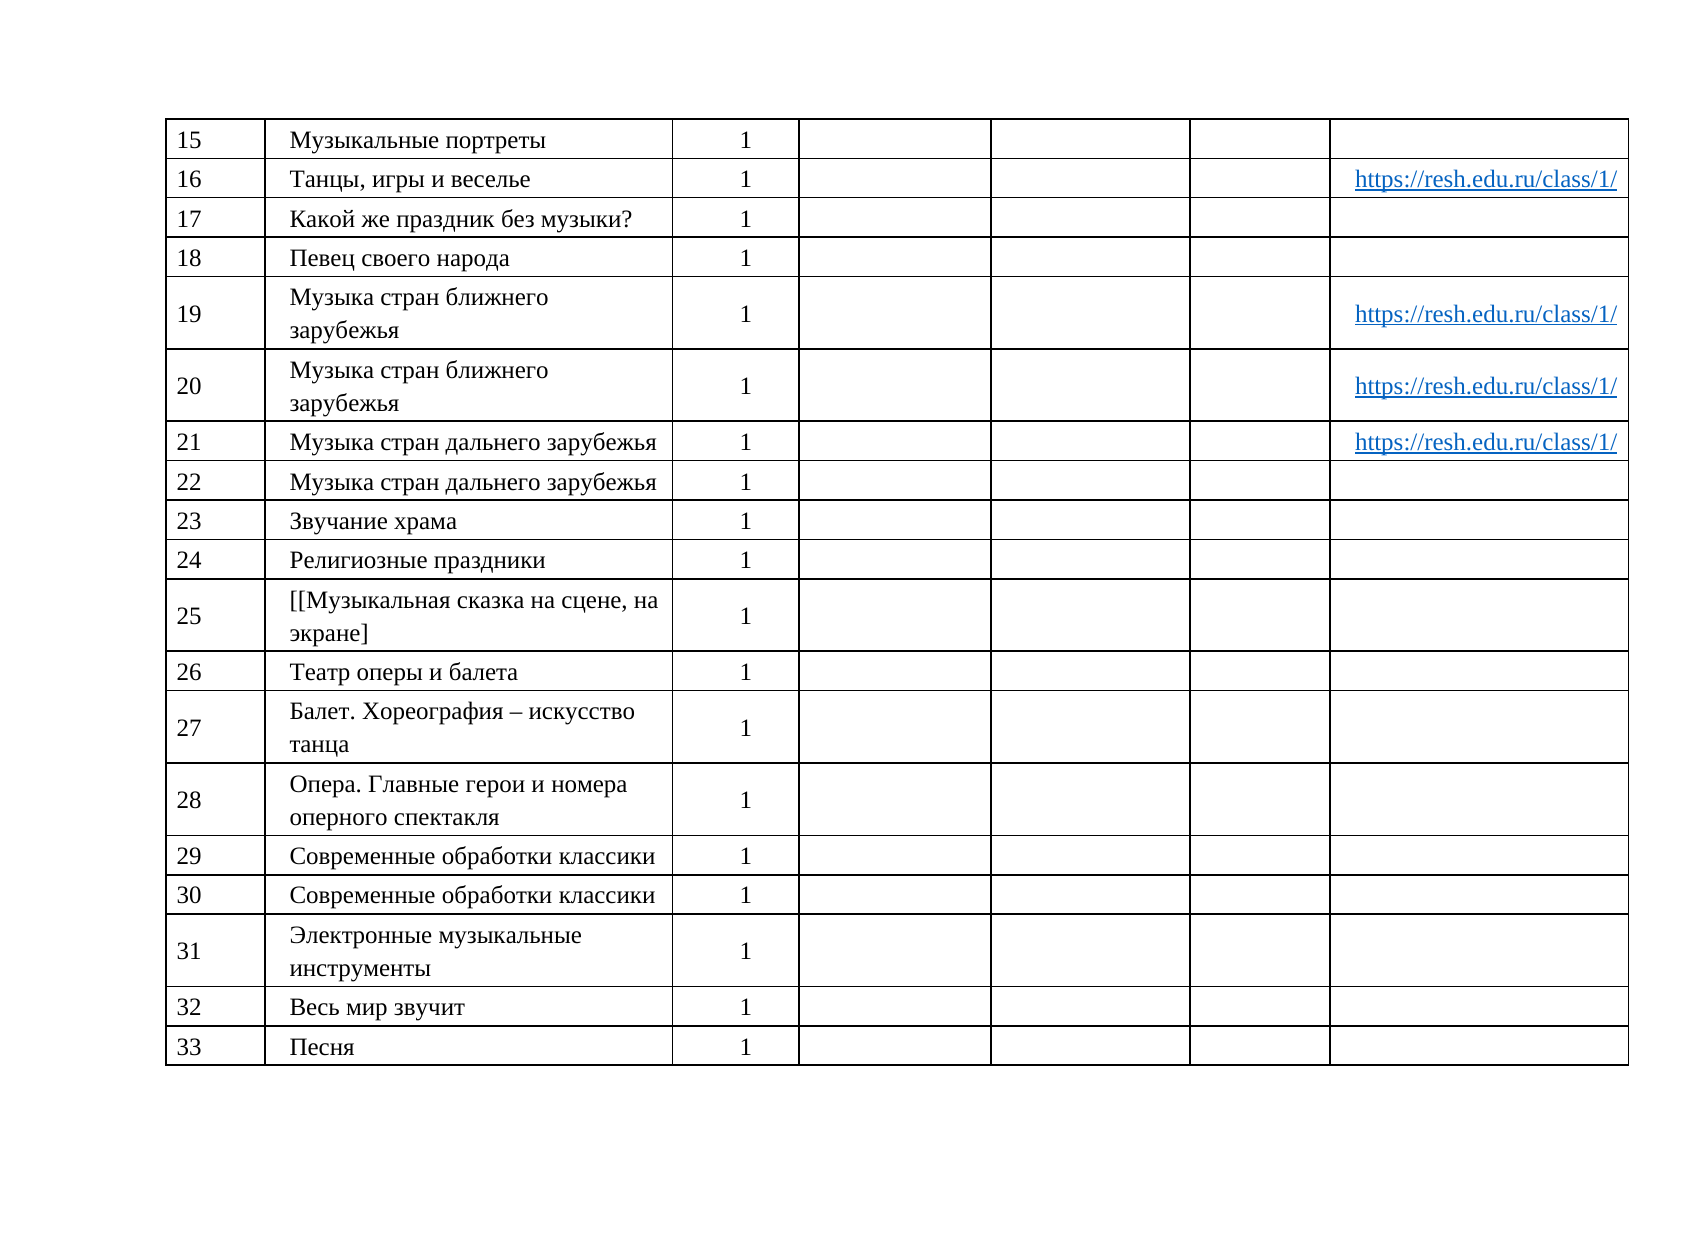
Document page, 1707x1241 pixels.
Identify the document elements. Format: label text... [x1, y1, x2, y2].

table_cell [992, 836, 1189, 874]
table_cell https://resh.edu.ru/class/1/ [1331, 159, 1628, 197]
table_cell [800, 501, 990, 538]
table_cell [992, 422, 1189, 460]
table_cell 21 [167, 422, 264, 460]
table_cell [1331, 120, 1628, 157]
table_cell 1 [673, 422, 798, 460]
table_cell 1 [673, 764, 798, 834]
table_cell [800, 540, 990, 578]
table_cell [800, 422, 990, 460]
table_cell 1 [673, 120, 798, 157]
table_cell [992, 876, 1189, 913]
table_cell [1331, 836, 1628, 874]
table_cell Музыка стран ближнего зарубежья [266, 350, 672, 420]
table_cell [992, 238, 1189, 276]
table_cell [1331, 876, 1628, 913]
table_cell [800, 159, 990, 197]
table_cell [1191, 501, 1329, 538]
table_cell [1191, 876, 1329, 913]
table_cell [992, 277, 1189, 348]
table_cell [1191, 540, 1329, 578]
table_cell 25 [167, 580, 264, 650]
table_cell [1191, 461, 1329, 499]
table_cell [1331, 691, 1628, 762]
table_cell Какой же праздник без музыки? [266, 198, 672, 236]
table_cell [1191, 277, 1329, 348]
table_cell Музыкальные портреты [266, 120, 672, 157]
table_cell 32 [167, 987, 264, 1025]
table_cell 15 [167, 120, 264, 157]
table_cell [1191, 764, 1329, 834]
table_cell [992, 120, 1189, 157]
table_cell Музыка стран дальнего зарубежья [266, 422, 672, 460]
table_cell [800, 691, 990, 762]
table_cell [800, 238, 990, 276]
table_cell [1331, 1027, 1628, 1064]
table_cell [1191, 1027, 1329, 1064]
table_cell [1331, 461, 1628, 499]
table_cell [1331, 764, 1628, 834]
table_cell [992, 691, 1189, 762]
table_cell 18 [167, 238, 264, 276]
table_cell 31 [167, 915, 264, 986]
table_cell Танцы, игры и веселье [266, 159, 672, 197]
table_cell Музыка стран дальнего зарубежья [266, 461, 672, 499]
table_cell [992, 540, 1189, 578]
table_cell 29 [167, 836, 264, 874]
table_cell https://resh.edu.ru/class/1/ [1331, 277, 1628, 348]
table_cell [1331, 238, 1628, 276]
table_cell 1 [673, 277, 798, 348]
table_cell Песня [266, 1027, 672, 1064]
table_cell 24 [167, 540, 264, 578]
table_cell [800, 350, 990, 420]
table_cell [1191, 987, 1329, 1025]
table_cell Современные обработки классики [266, 836, 672, 874]
table_cell 1 [673, 198, 798, 236]
table_cell [1191, 691, 1329, 762]
table_cell https://resh.edu.ru/class/1/ [1331, 350, 1628, 420]
table_cell [1191, 238, 1329, 276]
table_cell 1 [673, 876, 798, 913]
table_cell 27 [167, 691, 264, 762]
table_cell [992, 501, 1189, 538]
table_cell [992, 580, 1189, 650]
table_cell Театр оперы и балета [266, 652, 672, 690]
table_cell 16 [167, 159, 264, 197]
table_cell [800, 764, 990, 834]
table_cell [1191, 198, 1329, 236]
table_cell [800, 836, 990, 874]
table_cell [992, 987, 1189, 1025]
table_cell [800, 652, 990, 690]
table_cell [1331, 540, 1628, 578]
table_cell [992, 198, 1189, 236]
table_cell [1331, 501, 1628, 538]
table_cell 1 [673, 501, 798, 538]
table_cell [992, 1027, 1189, 1064]
table_cell 20 [167, 350, 264, 420]
table_cell [992, 764, 1189, 834]
table_cell [800, 580, 990, 650]
table_cell 1 [673, 1027, 798, 1064]
table_cell 23 [167, 501, 264, 538]
table_cell [800, 876, 990, 913]
table_cell [1331, 915, 1628, 986]
table_cell [800, 120, 990, 157]
table_cell [992, 652, 1189, 690]
table_cell 19 [167, 277, 264, 348]
table_cell [1331, 652, 1628, 690]
table_cell [1191, 580, 1329, 650]
table_cell [[Музыкальная сказка на сцене, на экране] [266, 580, 672, 650]
table_cell [1331, 580, 1628, 650]
table_cell [1331, 198, 1628, 236]
table_cell 1 [673, 350, 798, 420]
table_cell 22 [167, 461, 264, 499]
table_cell 30 [167, 876, 264, 913]
table_cell Электронные музыкальные инструменты [266, 915, 672, 986]
table_cell 1 [673, 652, 798, 690]
table_cell [992, 159, 1189, 197]
table_cell [992, 350, 1189, 420]
table_cell [992, 915, 1189, 986]
table_cell 1 [673, 915, 798, 986]
table_cell Религиозные праздники [266, 540, 672, 578]
table_cell [1191, 836, 1329, 874]
table_cell [1331, 987, 1628, 1025]
table_cell 1 [673, 238, 798, 276]
table_cell 1 [673, 580, 798, 650]
table_cell [800, 1027, 990, 1064]
table_cell Певец своего народа [266, 238, 672, 276]
table_cell [800, 461, 990, 499]
table_cell [1191, 159, 1329, 197]
table_cell [1191, 422, 1329, 460]
table_cell 1 [673, 461, 798, 499]
table_cell https://resh.edu.ru/class/1/ [1331, 422, 1628, 460]
table_cell 1 [673, 987, 798, 1025]
table_cell [992, 461, 1189, 499]
table_cell 1 [673, 159, 798, 197]
table_cell 33 [167, 1027, 264, 1064]
table_cell [800, 987, 990, 1025]
table_cell [1191, 120, 1329, 157]
table_cell [1191, 652, 1329, 690]
table_cell [800, 915, 990, 986]
table_cell Весь мир звучит [266, 987, 672, 1025]
table_cell Балет. Хореография – искусство танца [266, 691, 672, 762]
table_cell 28 [167, 764, 264, 834]
table_cell 26 [167, 652, 264, 690]
table_cell Звучание храма [266, 501, 672, 538]
table_cell Современные обработки классики [266, 876, 672, 913]
table_cell [800, 277, 990, 348]
table_cell [800, 198, 990, 236]
table_cell Опера. Главные герои и номера оперного спектакля [266, 764, 672, 834]
table_cell 1 [673, 836, 798, 874]
table_cell Музыка стран ближнего зарубежья [266, 277, 672, 348]
table_cell [1191, 915, 1329, 986]
table_cell 17 [167, 198, 264, 236]
table_cell [1191, 350, 1329, 420]
table_cell 1 [673, 540, 798, 578]
table_cell 1 [673, 691, 798, 762]
